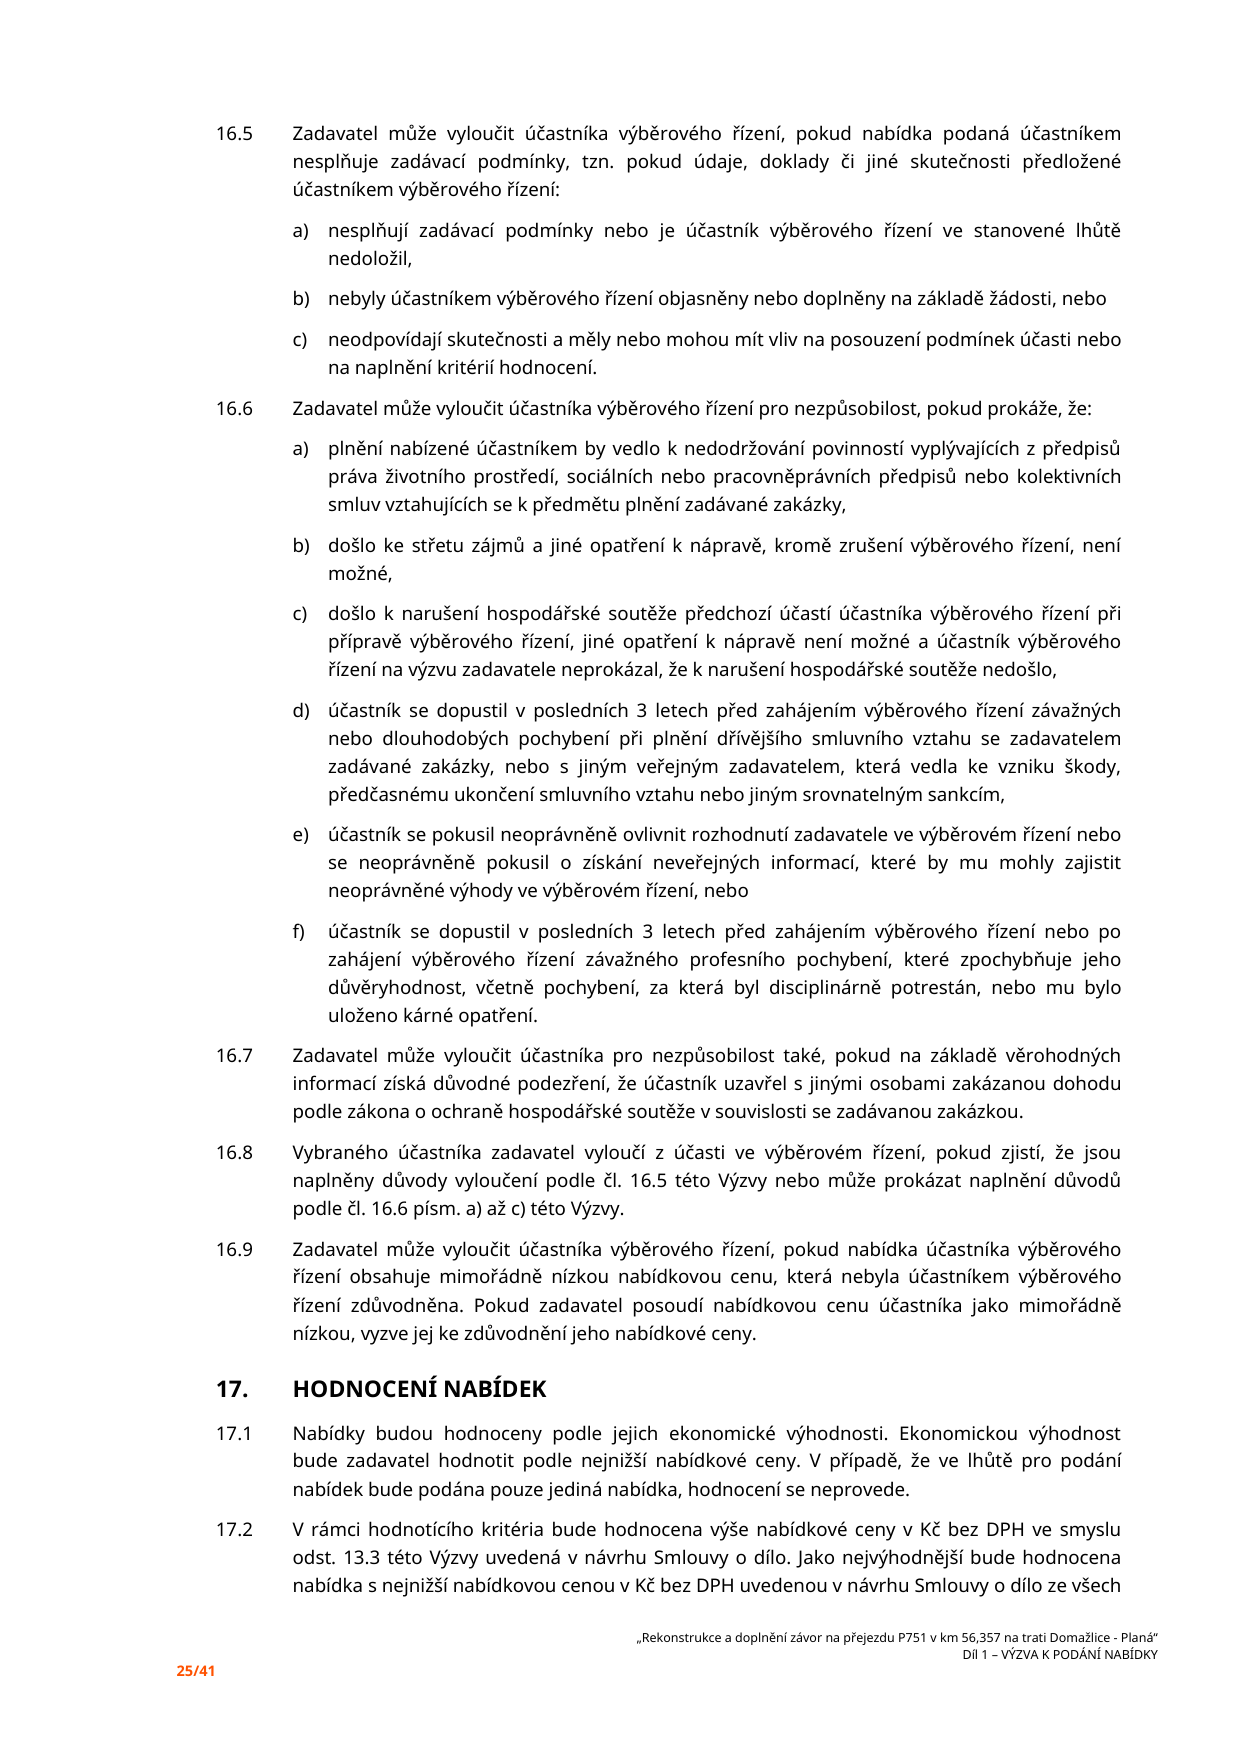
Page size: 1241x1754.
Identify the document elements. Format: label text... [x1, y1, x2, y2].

text Zadavatel může vyloučit účastníka výběrového řízení pro nezpůsobilost, pokud prokáže, že: [216, 395, 1122, 420]
list účastník se pokusil neoprávněně ovlivnit rozhodnutí zadavatele ve výběrovém řízení nebo se neoprávněně pokusil o získání neveřejných informací, které by mu mohly zajistit neoprávněné výhody ve výběrovém řízení, nebo [292, 822, 1122, 903]
list nebyly účastníkem výběrového řízení objasněny nebo doplněny na základě žádosti, nebo [292, 286, 1122, 311]
text Zadavatel může vyloučit účastníka výběrového řízení, pokud nabídka podaná účastníkem nesplňuje zadávací podmínky, tzn. pokud údaje, doklady či jiné skutečnosti předložené účastníkem výběrového řízení: [216, 121, 1122, 202]
list neodpovídají skutečnosti a měly nebo mohou mít vliv na posouzení podmínek účasti nebo na naplnění kritérií hodnocení. [292, 326, 1122, 380]
list došlo ke střetu zájmů a jiné opatření k nápravě, kromě zrušení výběrového řízení, není možné, [292, 532, 1122, 585]
list došlo k narušení hospodářské soutěže předchozí účastí účastníka výběrového řízení při přípravě výběrového řízení, jiné opatření k nápravě není možné a účastník výběrového řízení na výzvu zadavatele neprokázal, že k narušení hospodářské soutěže nedošlo, [292, 600, 1122, 682]
list plnění nabízené účastníkem by vedlo k nedodržování povinností vyplývajících z předpisů práva životního prostředí, sociálních nebo pracovněprávních předpisů nebo kolektivních smluv vztahujících se k předmětu plnění zadávané zakázky, [292, 435, 1122, 517]
text Nabídky budou hodnoceny podle jejich ekonomické výhodnosti. Ekonomickou výhodnost bude zadavatel hodnotit podle nejnižší nabídkové ceny. V případě, že ve lhůtě pro podání nabídek bude podána pouze jediná nabídka, hodnocení se neprovede. [216, 1420, 1122, 1501]
list účastník se dopustil v posledních 3 letech před zahájením výběrového řízení závažných nebo dlouhodobých pochybení při plnění dřívějšího smluvního vztahu se zadavatelem zadávané zakázky, nebo s jiným veřejným zadavatelem, která vedla ke vzniku škody, předčasnému ukončení smluvního vztahu nebo jiným srovnatelným sankcím, [292, 697, 1122, 807]
list účastník se dopustil v posledních 3 letech před zahájením výběrového řízení nebo po zahájení výběrového řízení závažného profesního pochybení, které zpochybňuje jeho důvěryhodnost, včetně pochybení, za která byl disciplinárně potrestán, nebo mu bylo uloženo kárné opatření. [292, 918, 1122, 1028]
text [216, 1516, 1122, 1598]
text Zadavatel může vyloučit účastníka výběrového řízení, pokud nabídka účastníka výběrového řízení obsahuje mimořádně nízkou nabídkovou cenu, která nebyla účastníkem výběrového řízení zdůvodněna. Pokud zadavatel posoudí nabídkovou cenu účastníka jako mimořádně nízkou, vyzve jej ke zdůvodnění jeho nabídkové ceny. [216, 1236, 1122, 1345]
list nesplňují zadávací podmínky nebo je účastník výběrového řízení ve stanovené lhůtě nedoložil, [292, 217, 1122, 271]
text HODNOCENÍ NABÍDEK [216, 1373, 1122, 1404]
text Vybraného účastníka zadavatel vyloučí z účasti ve výběrovém řízení, pokud zjistí, že jsou naplněny důvody vyloučení podle čl. 16.5 této Výzvy nebo může prokázat naplnění důvodů podle čl. 16.6 písm. a) až c) této Výzvy. [216, 1139, 1122, 1221]
text Zadavatel může vyloučit účastníka pro nezpůsobilost také, pokud na základě věrohodných informací získá důvodné podezření, že účastník uzavřel s jinými osobami zakázanou dohodu podle zákona o ochraně hospodářské soutěže v souvislosti se zadávanou zakázkou. [216, 1043, 1122, 1124]
